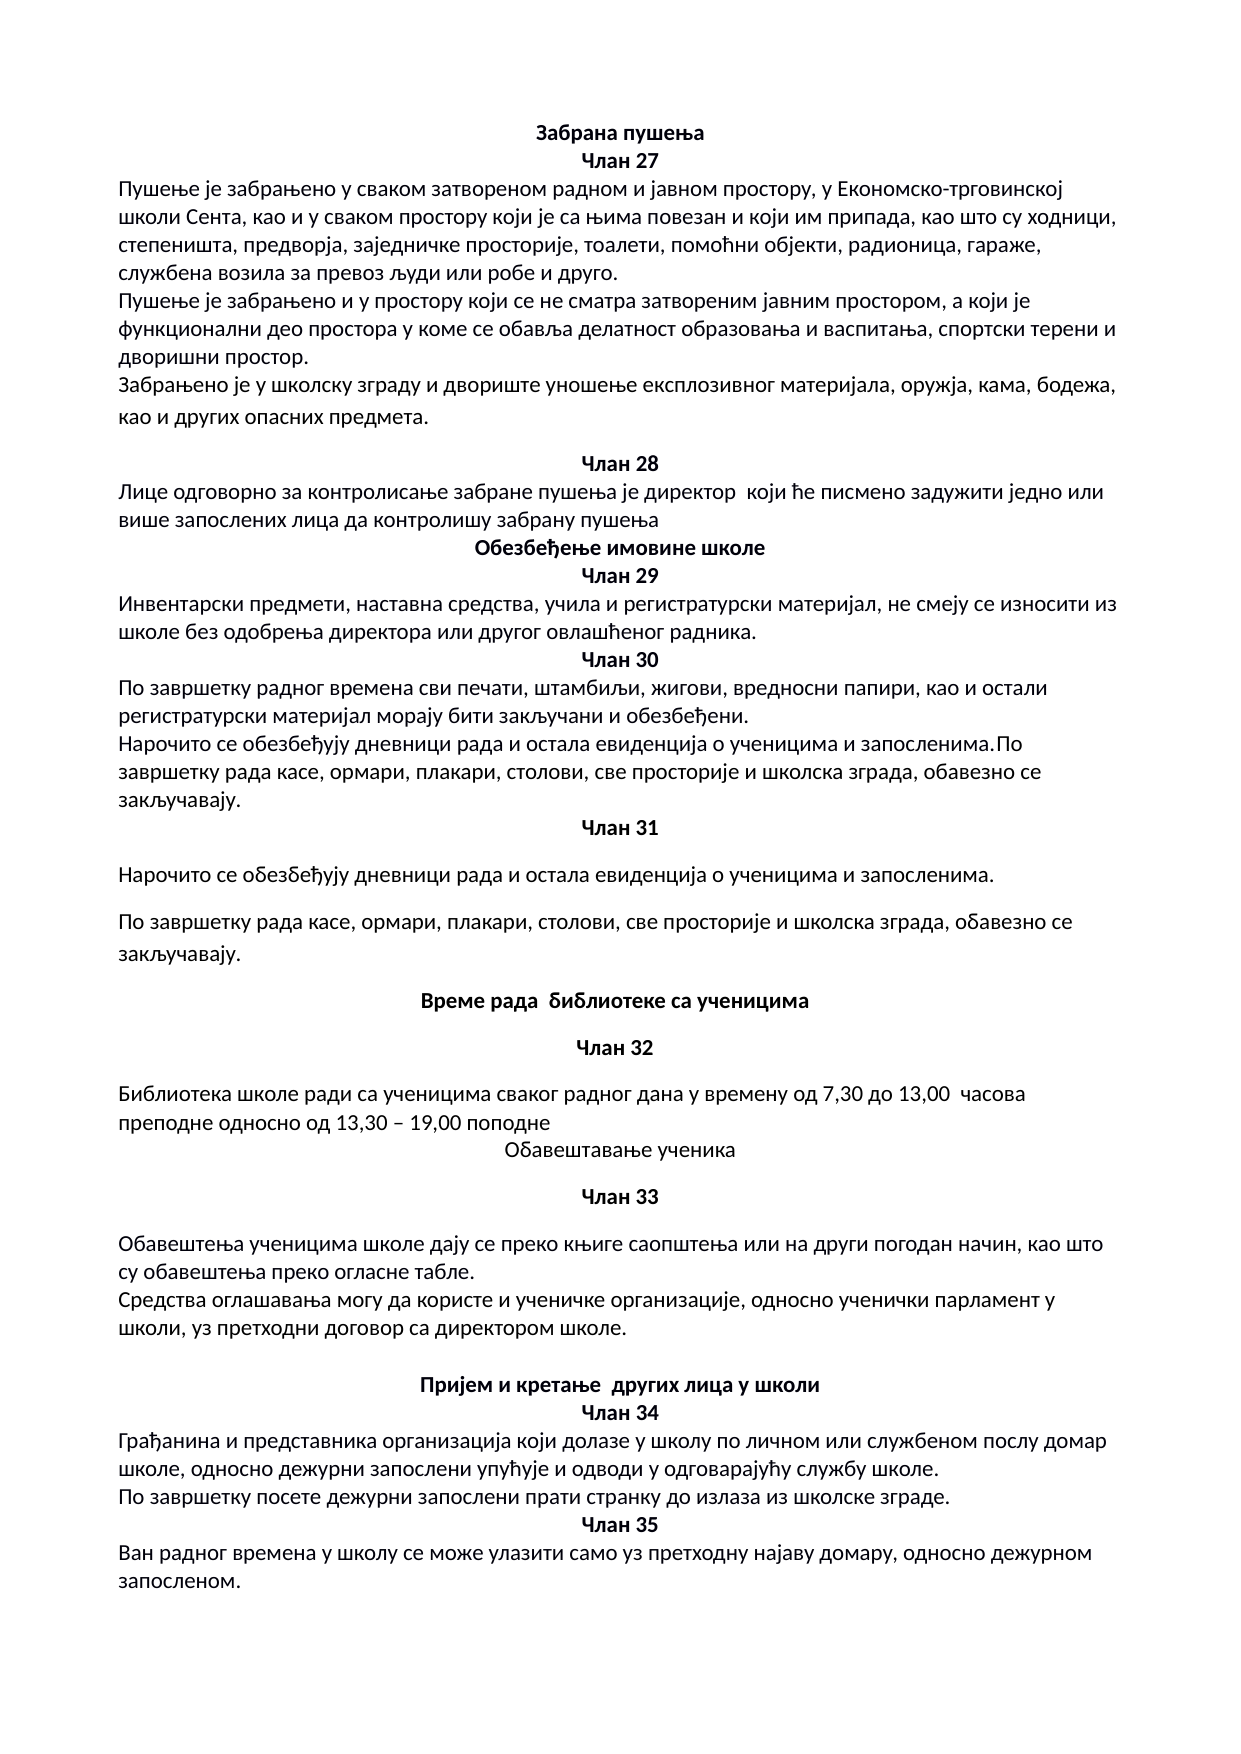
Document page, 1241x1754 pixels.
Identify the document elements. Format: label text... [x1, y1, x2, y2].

text По завршетку посете дежурни запослени прати странку до излаза из школске зграде. [118, 1482, 1122, 1510]
text Пријем и кретање других лица у школи [118, 1370, 1122, 1398]
text Члан 32 [118, 1033, 1122, 1061]
text Нарочито се обезбеђују дневници рада и остала евиденција о ученицима и запосленима. [118, 860, 1122, 888]
text Члан 31 [118, 813, 1122, 842]
text Члан 30 [118, 645, 1122, 673]
text Забрана пушења [118, 118, 1122, 146]
text Члан 34 [118, 1398, 1122, 1426]
text Члан 27 [118, 146, 1122, 174]
text Обавештења ученицима школе дају се преко књиге саопштења или на други погодан начин, као што су обавештења преко огласне табле. [118, 1229, 1122, 1285]
text Инвентарски предмети, наставна средства, учила и регистратурски материјал, не смеју се износити из школе без одобрења директора или другог овлашћеног радника. [118, 589, 1122, 645]
text Обезбеђење имовине школе [118, 533, 1122, 561]
text Ван радног времена у школу се може улазити само уз претходну најаву домару, односно дежурном запосленом. [118, 1538, 1122, 1594]
text По завршетку рада касе, ормари, плакари, столови, све просторије и школска зграда, обавезно се закључавају. [118, 907, 1122, 967]
text Обавештавање ученика [118, 1136, 1122, 1164]
text Време рада библиотеке са ученицима [118, 986, 1122, 1014]
text Забрањено је у школску зграду и двориште уношење експлозивног материјала, оружја, кама, бодежа, као и других опасних предмета. [118, 370, 1122, 431]
text По завршетку радног времена сви печати, штамбиљи, жигови, вредносни папири, као и остали регистратурски материјал морају бити закључани и обезбеђени. [118, 673, 1122, 729]
text Члан 33 [118, 1182, 1122, 1210]
text Пушење је забрањено у сваком затвореном радном и јавном простору, у Економско-трговинској школи Сента, као и у сваком простору који је са њима повезан и који им припада, као што су ходници, степеништа, предворја, заједничке просторије, тоалети, помоћни објекти, радионица, гараже, службена возила за превоз људи или робе и друго. [118, 174, 1122, 286]
text Библиотека школе ради са ученицима сваког радног дана у времену од 7,30 до 13,00 часова преподне односно од 13,30 – 19,00 поподне [118, 1079, 1122, 1136]
text Пушење је забрањено и у простору који се не сматра затвореним јавним простором, а који је функционални део простора у коме се обавља делатност образовања и васпитања, спортски терени и дворишни простор. [118, 286, 1122, 370]
text Средства оглашавања могу да користе и ученичке организације, односно ученички парламент у школи, уз претходни договор са директором школе. [118, 1285, 1122, 1341]
text Нарочито се обезбеђују дневници рада и остала евиденција о ученицима и запосленима.По завршетку рада касе, ормари, плакари, столови, све просторије и школска зграда, обавезно се закључавају. [118, 729, 1122, 813]
text Лице одговорно за контролисање забране пушења је директор који ће писмено задужити једно или више запослених лица да контролишу забрану пушења [118, 477, 1122, 533]
text Грађанина и представника организација који долазе у школу по личном или службеном послу домар школе, односно дежурни запослени упућује и одводи у одговарајућу службу школе. [118, 1426, 1122, 1482]
text Члан 28 [118, 449, 1122, 477]
text Члан 29 [118, 561, 1122, 589]
text Члан 35 [118, 1510, 1122, 1538]
